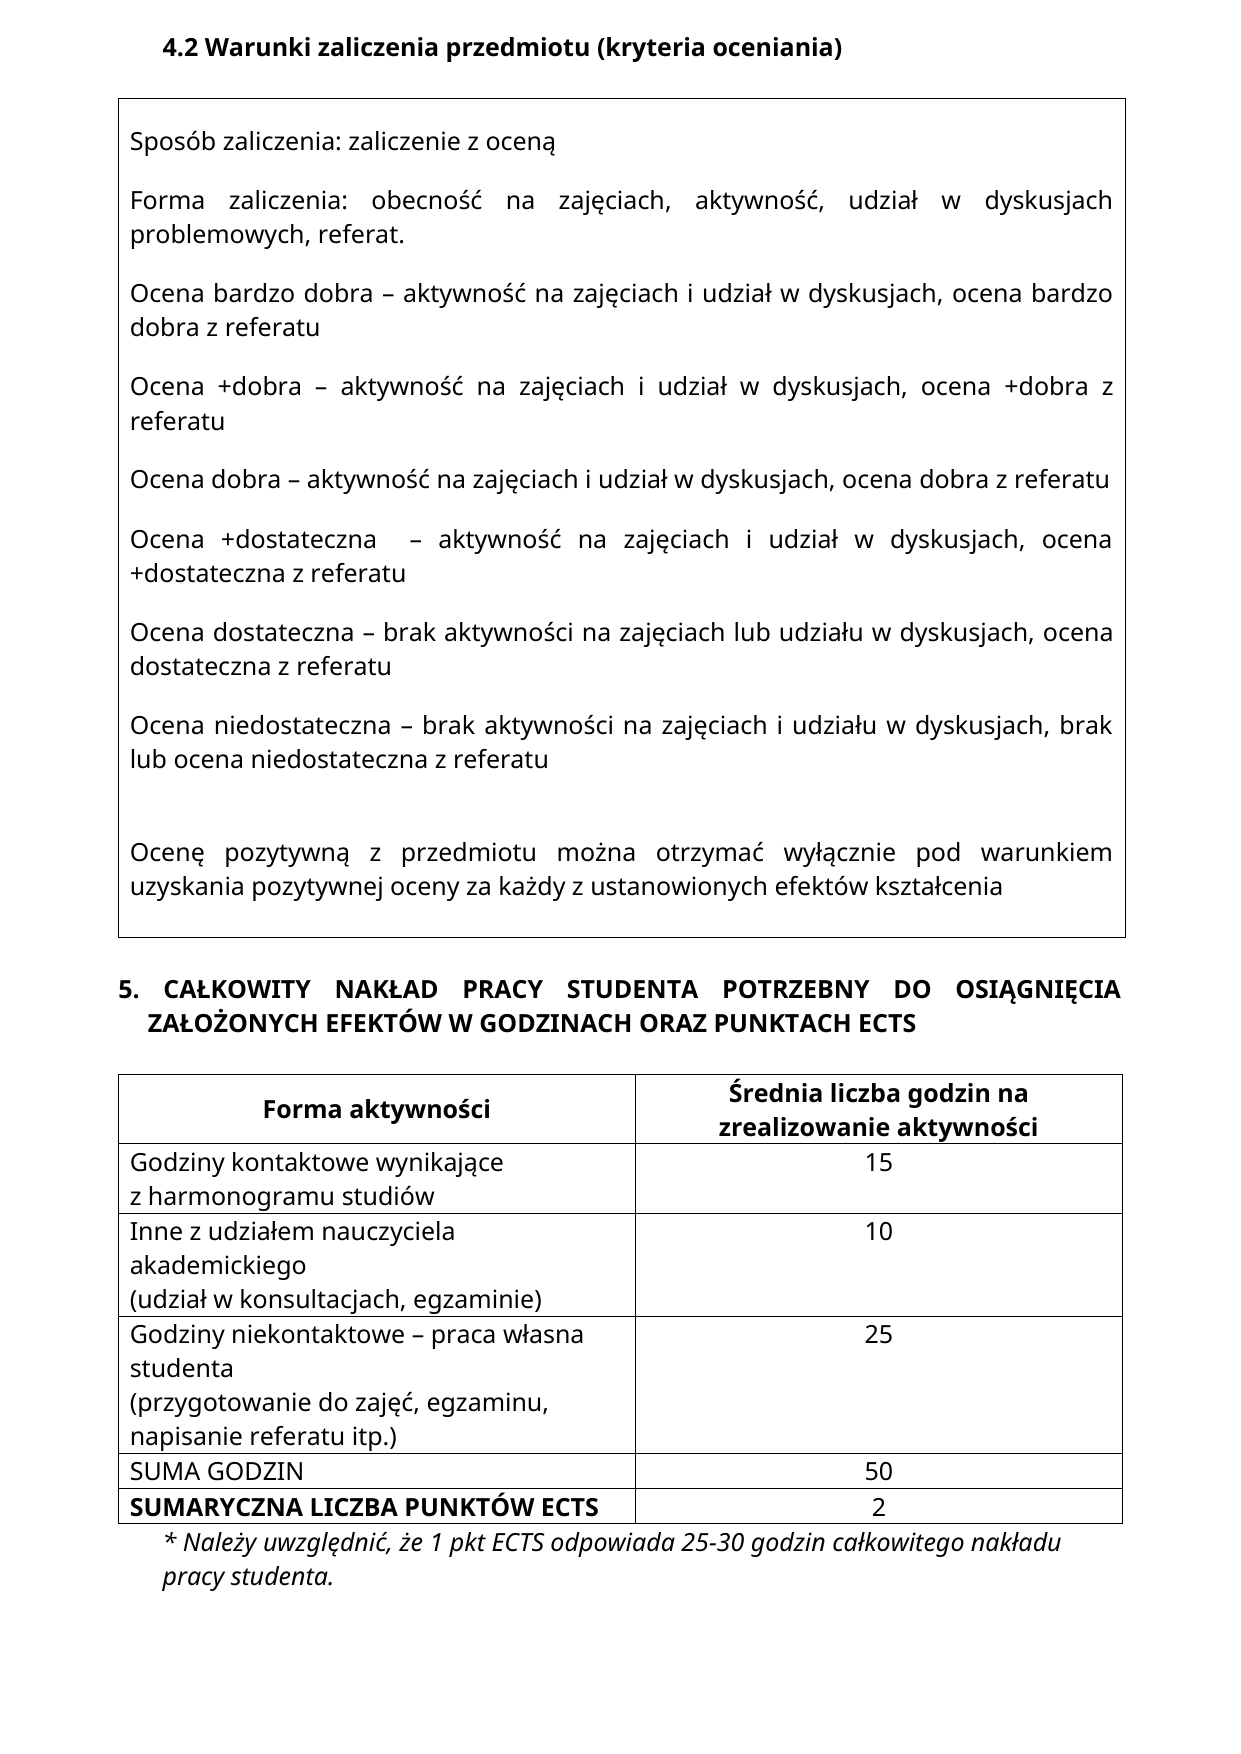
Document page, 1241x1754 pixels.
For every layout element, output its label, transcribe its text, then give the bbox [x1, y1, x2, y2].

text 4.2 Warunki zaliczenia przedmiotu (kryteria oceniania) [162, 29, 1122, 64]
table_cell SUMARYCZNA LICZBA PUNKTÓW ECTS [119, 1489, 635, 1523]
table_cell 25 [636, 1317, 1122, 1453]
table_cell 10 [636, 1214, 1122, 1316]
table_header Forma aktywności [119, 1075, 635, 1143]
text 5. CAŁKOWITY NAKŁAD PRACY STUDENTA POTRZEBNY DO OSIĄGNIĘCIA ZAŁOŻONYCH EFEKTÓW W GODZINACH ORAZ PUNKTACH ECTS [118, 972, 1122, 1040]
text * Należy uwzględnić, że 1 pkt ECTS odpowiada 25-30 godzin całkowitego nakładu pracy studenta. [162, 1524, 1122, 1592]
table_cell Godziny kontaktowe wynikające z harmonogramu studiów [119, 1144, 635, 1212]
table_cell SUMA GODZIN [119, 1454, 635, 1488]
table_cell Inne z udziałem nauczyciela akademickiego (udział w konsultacjach, egzaminie) [119, 1214, 635, 1316]
table_header Średnia liczba godzin na zrealizowanie aktywności [636, 1075, 1122, 1143]
table_cell 50 [636, 1454, 1122, 1488]
table_cell Godziny niekontaktowe – praca własna studenta (przygotowanie do zajęć, egzaminu, napisanie referatu itp.) [119, 1317, 635, 1453]
table_header Sposób zaliczenia: zaliczenie z oceną Forma zaliczenia: obecność na zajęciach, aktywność, udział w dyskusjach problemowych, referat. Ocena bardzo dobra – aktywność na zajęciach i udział w dyskusjach, ocena bardzo dobra z referatu Ocena +dobra – aktywność na zajęciach i udział w dyskusjach, ocena +dobra z referatu Ocena dobra – aktywność na zajęciach i udział w dyskusjach, ocena dobra z referatu Ocena +dostateczna – aktywność na zajęciach i udział w dyskusjach, ocena +dostateczna z referatu Ocena dostateczna – brak aktywności na zajęciach lub udziału w dyskusjach, ocena dostateczna z referatu Ocena niedostateczna – brak aktywności na zajęciach i udziału w dyskusjach, brak lub ocena niedostateczna z referatu Ocenę pozytywną z przedmiotu można otrzymać wyłącznie pod warunkiem uzyskania pozytywnej oceny za każdy z ustanowionych efektów kształcenia [119, 99, 1125, 937]
table_cell 15 [636, 1144, 1122, 1212]
table_cell 2 [636, 1489, 1122, 1523]
